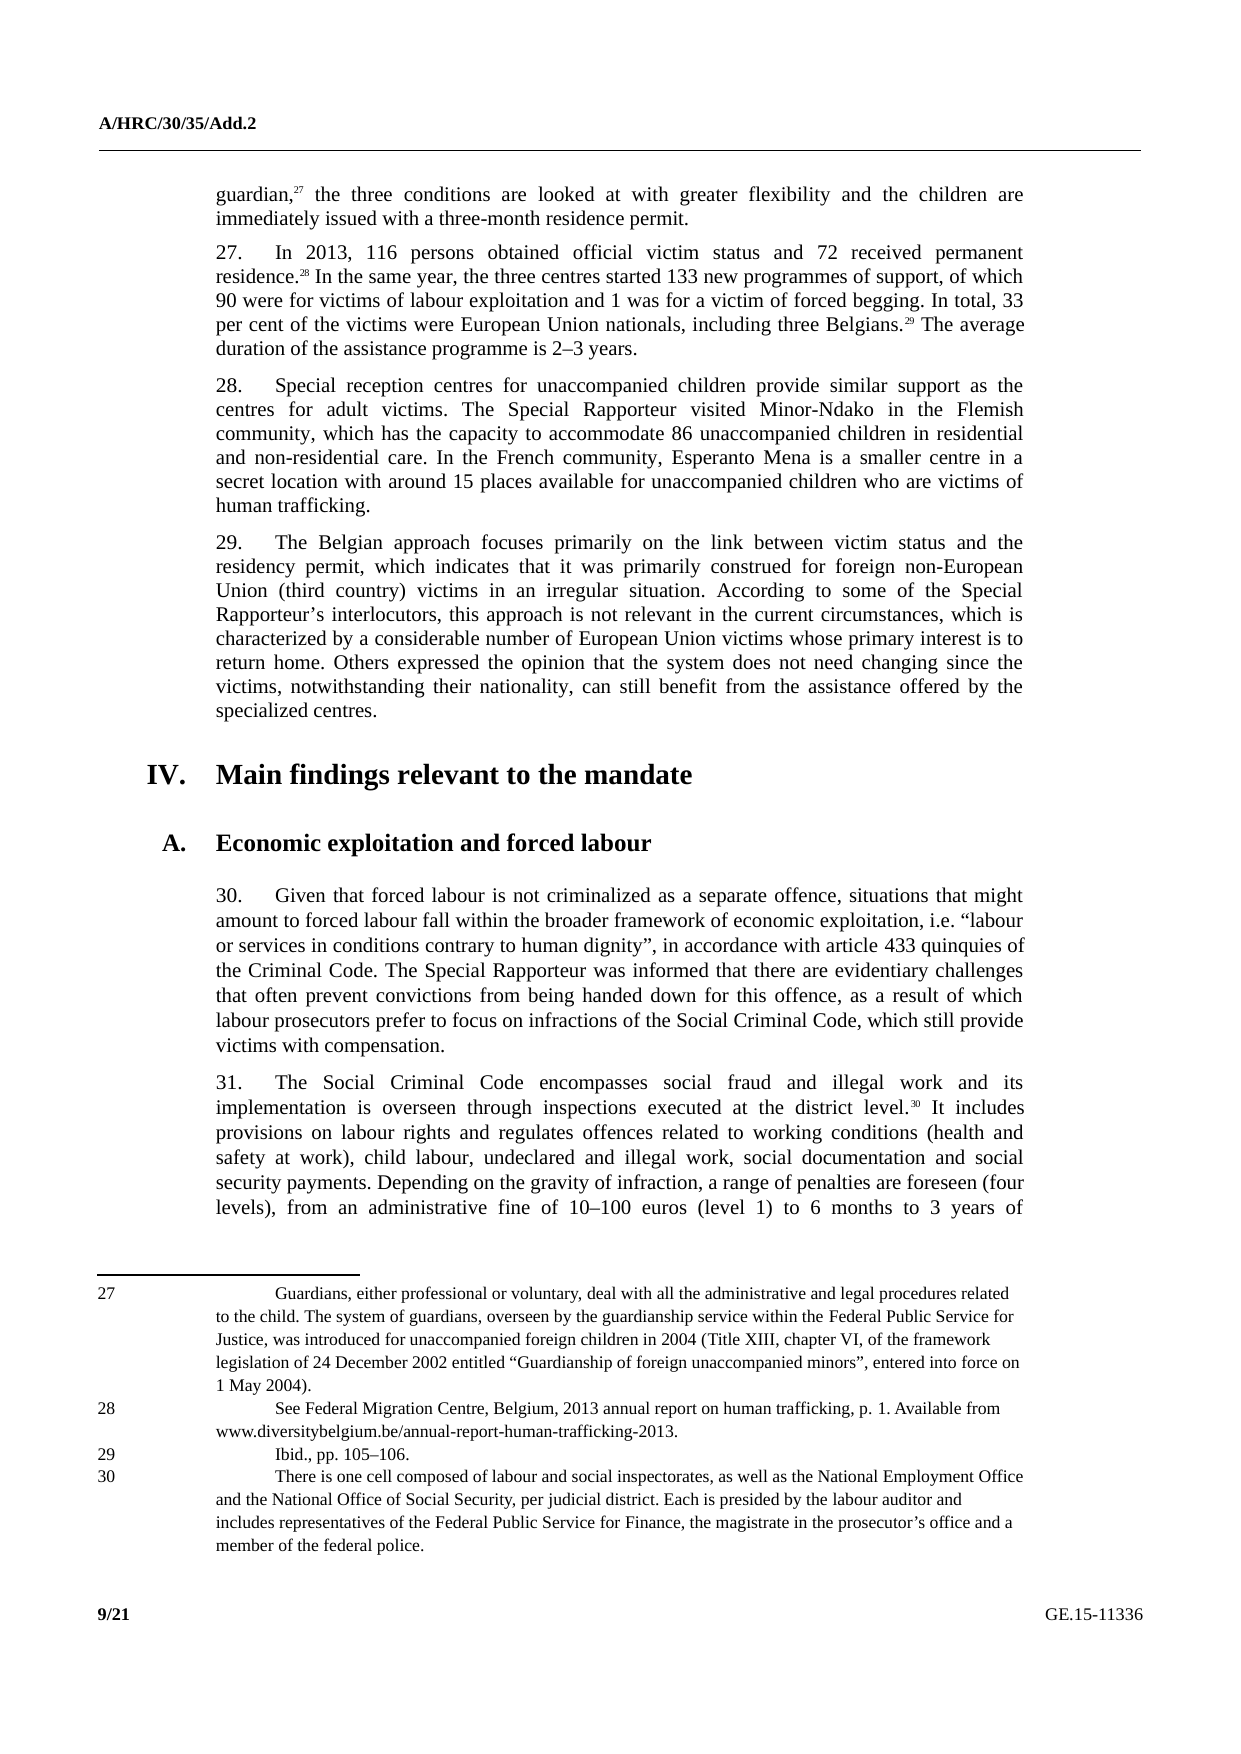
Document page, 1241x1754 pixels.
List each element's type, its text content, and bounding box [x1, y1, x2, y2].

list Special reception centres for unaccompanied children provide similar support as the centres for adult victims. The Special Rapporteur visited Minor-Ndako in the Flemish community, which has the capacity to accommodate 86 unaccompanied children in residential and non-residential care. In the French community, Esperanto Mena is a smaller centre in a secret location with around 15 places available for unaccompanied children who are victims of human trafficking. [216, 373, 1024, 517]
list The Social Criminal Code encompasses social fraud and illegal work and its implementation is overseen through inspections executed at the district level. It includes provisions on labour rights and regulates offences related to working conditions (health and safety at work), child labour, undeclared and illegal work, social documentation and social security payments. Depending on the gravity of infraction, a range of penalties are foreseen (four levels), from an administrative fine of 10–100 euros (level 1) to 6 months to 3 years of imprisonment and/or a penal fine of 600–6,000 euros or an administrative fine of 300–3,000 euros (level 4). [216, 1069, 1024, 1219]
list Given that forced labour is not criminalized as a separate offence, situations that might amount to forced labour fall within the broader framework of economic exploitation, i.e. “labour or services in conditions contrary to human dignity”, in accordance with article 433 quinquies of the Criminal Code. The Special Rapporteur was informed that there are evidentiary challenges that often prevent convictions from being handed down for this offence, as a result of which labour prosecutors prefer to focus on infractions of the Social Criminal Code, which still provide victims with compensation. [216, 882, 1024, 1057]
list In 2013, 116 persons obtained official victim status and 72 received permanent residence. In the same year, the three centres started 133 new programmes of support, of which 90 were for victims of labour exploitation and 1 was for a victim of forced begging. In total, 33 per cent of the victims were European Union nationals, including three Belgians. The average duration of the assistance programme is 2–3 years. [216, 240, 1024, 360]
list The Belgian approach focuses primarily on the link between victim status and the residency permit, which indicates that it was primarily construed for foreign non-European Union (third country) victims in an irregular situation. According to some of the Special Rapporteur’s interlocutors, this approach is not relevant in the current circumstances, which is characterized by a considerable number of European Union victims whose primary interest is to return home. Others expressed the opinion that the system does not need changing since the victims, notwithstanding their nationality, can still benefit from the assistance offered by the specialized centres. [216, 530, 1024, 722]
text A. Economic exploitation and forced labour [97, 828, 1024, 857]
text IV. Main findings relevant to the mandate [97, 760, 1024, 791]
